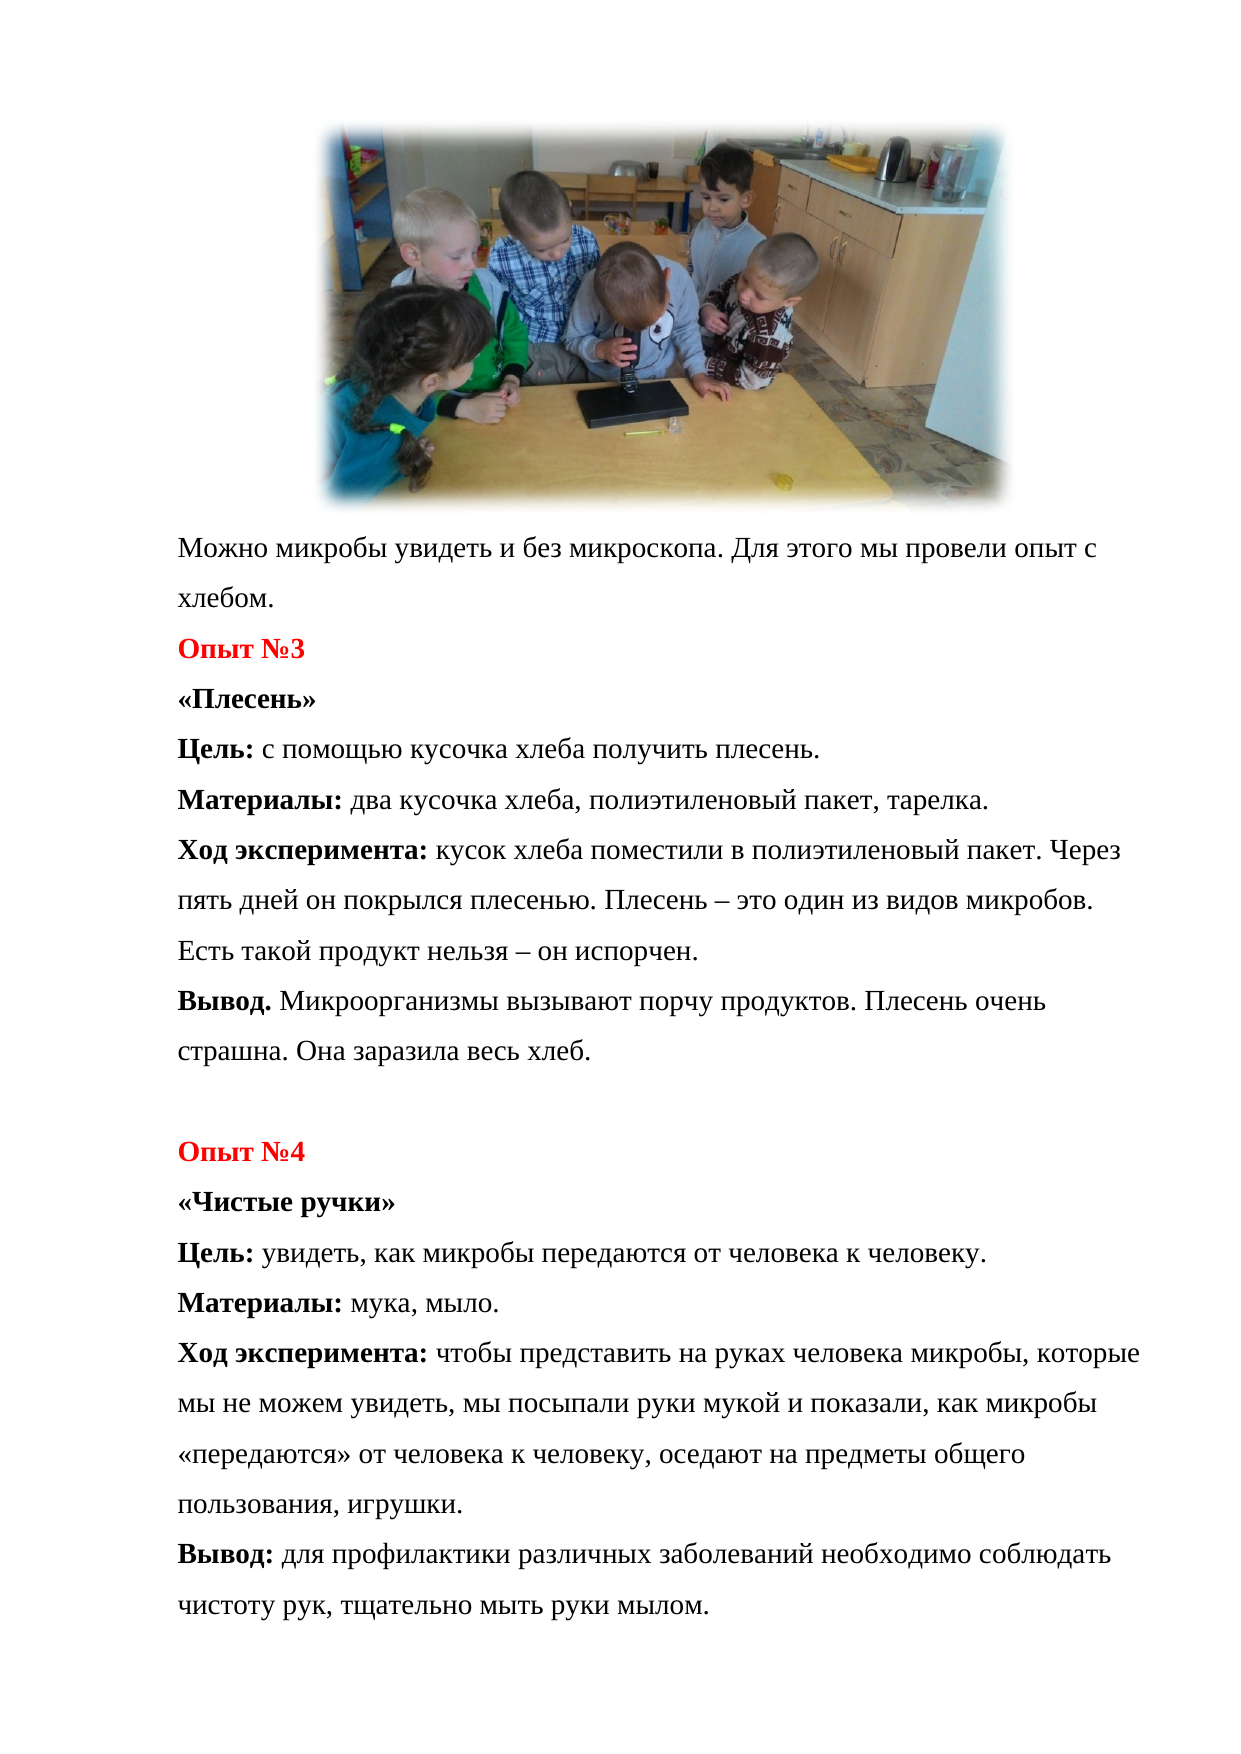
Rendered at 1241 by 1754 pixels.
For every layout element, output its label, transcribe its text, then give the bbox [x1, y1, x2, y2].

text «Чистые ручки» [177, 1184, 1152, 1218]
text Цель: с помощью кусочка хлеба получить плесень. [177, 732, 1152, 765]
text Можно микробы увидеть и без микроскопа. Для этого мы провели опыт с хлебом. [177, 530, 1152, 614]
picture [341, 147, 988, 486]
text Вывод: для профилактики различных заболеваний необходимо соблюдать чистоту рук, тщательно мыть руки мылом. [177, 1537, 1152, 1620]
text Ход эксперимента: чтобы представить на руках человека микробы, которые мы не можем увидеть, мы посыпали руки мукой и показали, как микробы «передаются» от человека к человеку, оседают на предметы общего пользования, игрушки. [177, 1335, 1152, 1520]
text Материалы: мука, мыло. [177, 1285, 1152, 1318]
text Ход эксперимента: кусок хлеба поместили в полиэтиленовый пакет. Через пять дней он покрылся плесенью. Плесень – это один из видов микробов. Есть такой продукт нельзя – он испорчен. [177, 832, 1152, 966]
text «Плесень» [177, 681, 1152, 715]
text Материалы: два кусочка хлеба, полиэтиленовый пакет, тарелка. [177, 782, 1152, 815]
text Опыт №3 [177, 631, 1152, 664]
text Опыт №4 [177, 1134, 1152, 1168]
text Вывод. Микроорганизмы вызывают порчу продуктов. Плесень очень страшна. Она заразила весь хлеб. [177, 983, 1152, 1067]
text Цель: увидеть, как микробы передаются от человека к человеку. [177, 1235, 1152, 1268]
